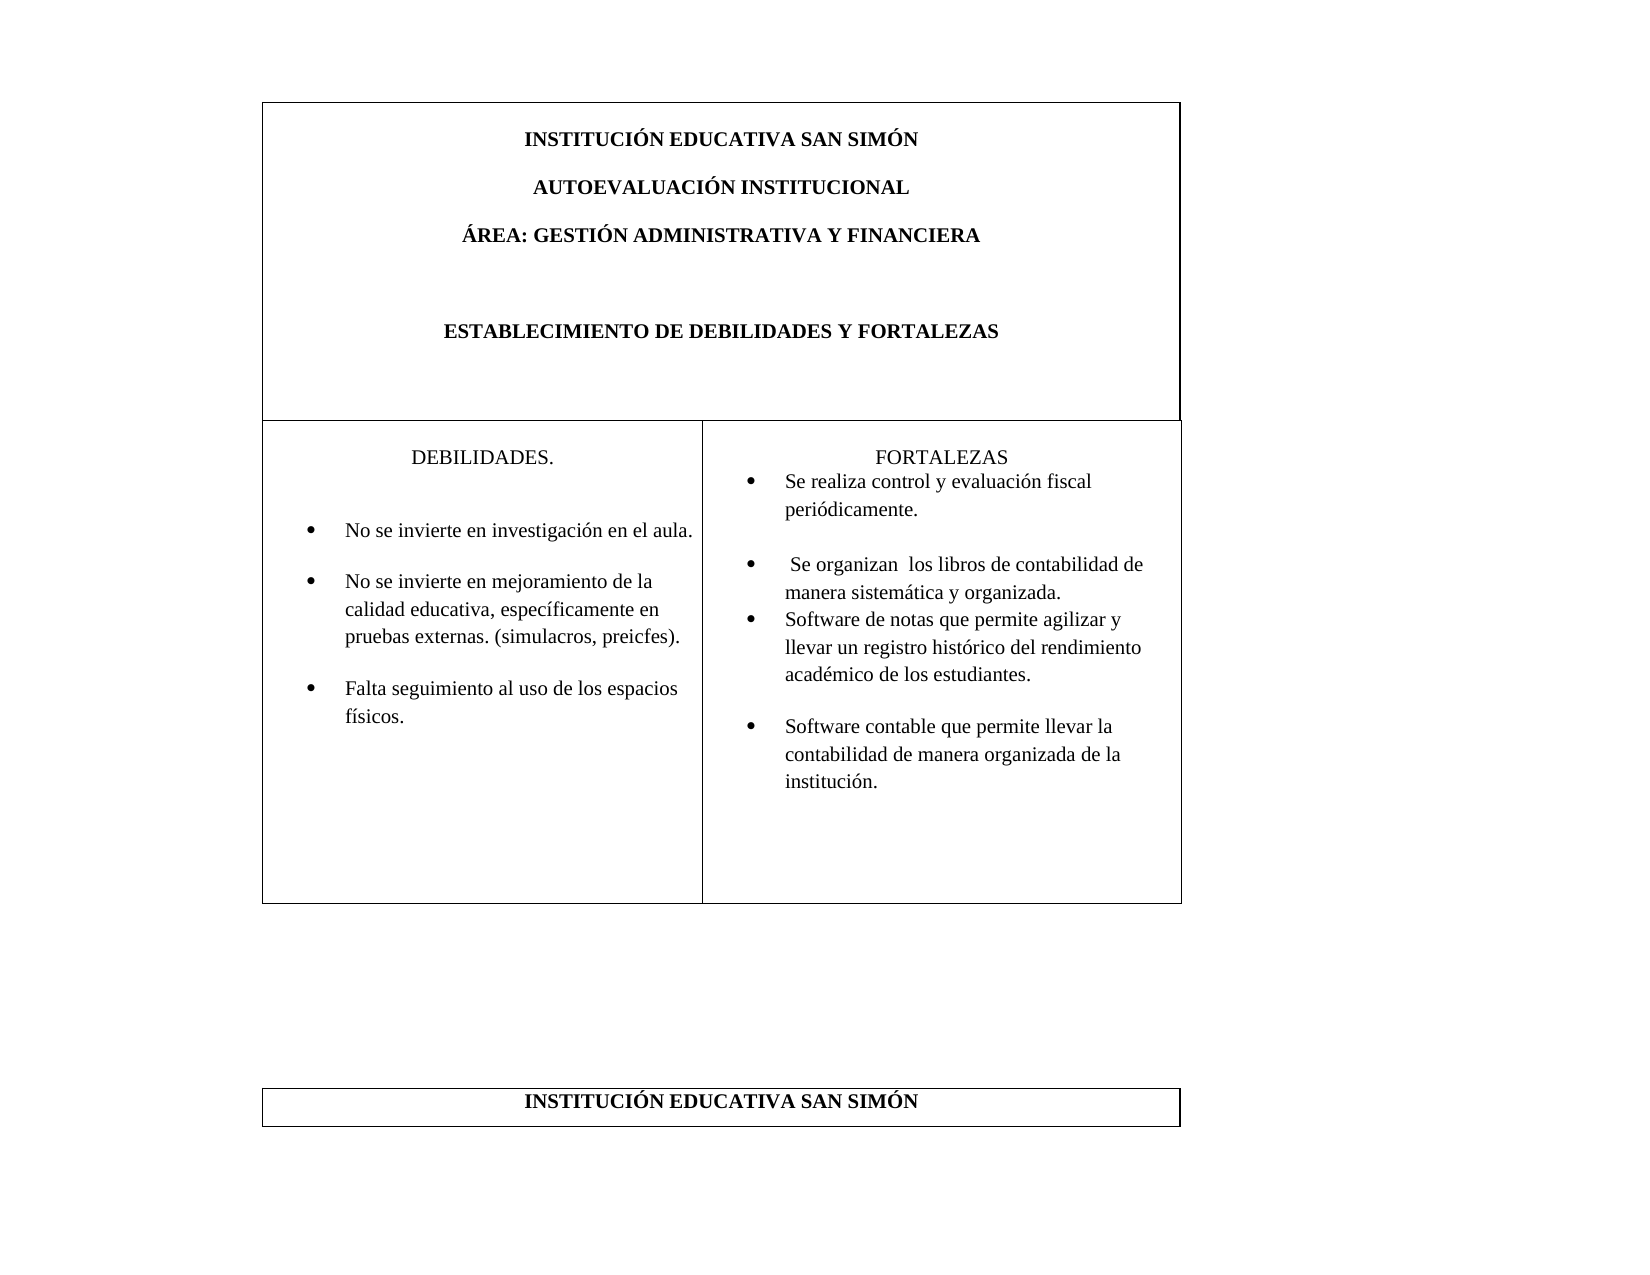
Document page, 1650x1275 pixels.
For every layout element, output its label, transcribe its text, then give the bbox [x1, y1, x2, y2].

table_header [263, 1089, 1179, 1126]
table_header INSTITUCIÓN EDUCATIVA SAN SIMÓN AUTOEVALUACIÓN INSTITUCIONAL ÁREA: GESTIÓN ADMINISTRATIVA Y FINANCIERA ESTABLECIMIENTO DE DEBILIDADES Y FORTALEZAS [263, 103, 1179, 420]
table_cell DEBILIDADES. No se invierte en investigación en el aula. No se invierte en mejoramiento de la calidad educativa, específicamente en pruebas externas. (simulacros, preicfes). Falta seguimiento al uso de los espacios físicos. [263, 421, 702, 903]
table_cell FORTALEZAS Se realiza control y evaluación fiscal periódicamente. Se organizan los libros de contabilidad de manera sistemática y organizada. Software de notas que permite agilizar y llevar un registro histórico del rendimiento académico de los estudiantes. Software contable que permite llevar la contabilidad de manera organizada de la institución. [703, 421, 1181, 903]
